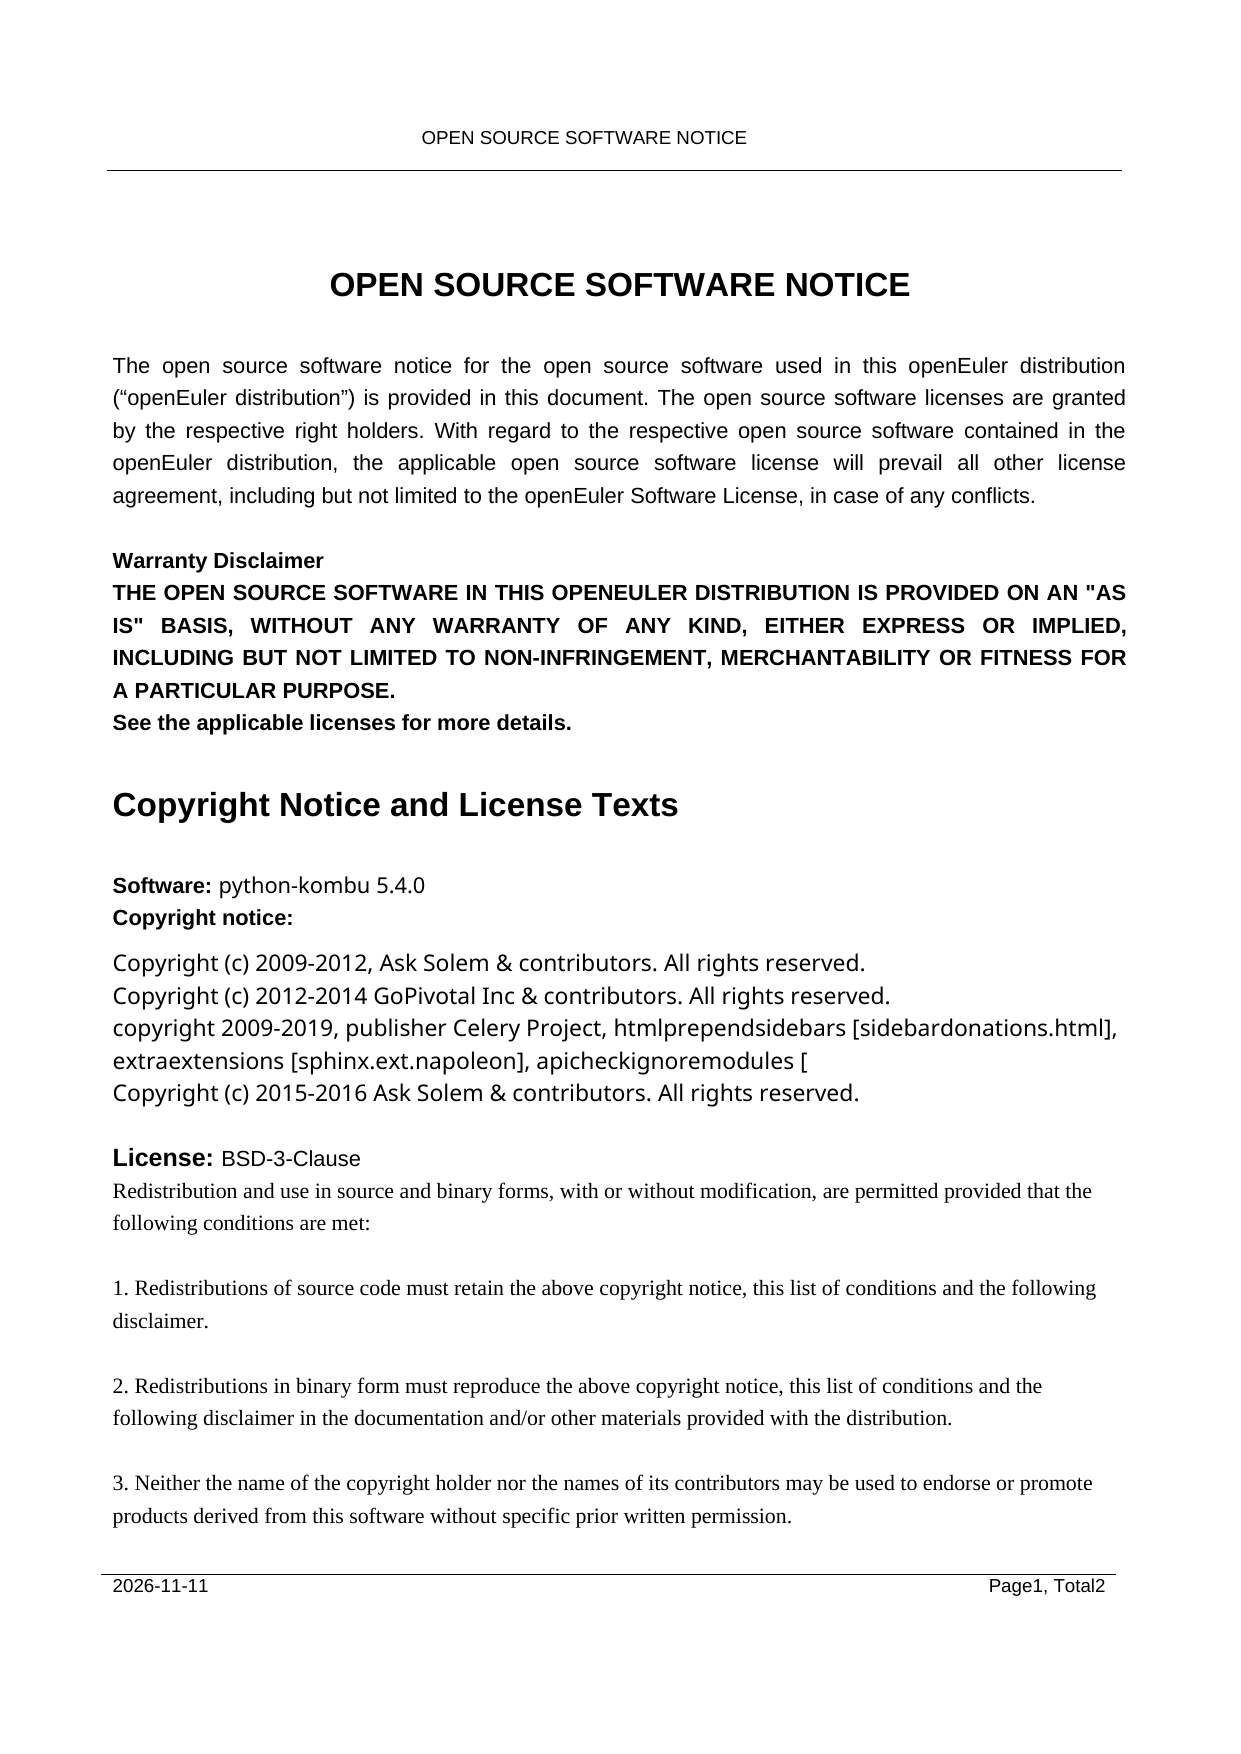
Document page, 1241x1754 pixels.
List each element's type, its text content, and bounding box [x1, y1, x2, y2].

text THE OPEN SOURCE SOFTWARE IN THIS OPENEULER DISTRIBUTION IS PROVIDED ON AN "AS IS" BASIS, WITHOUT ANY WARRANTY OF ANY KIND, EITHER EXPRESS OR IMPLIED, INCLUDING BUT NOT LIMITED TO NON-INFRINGEMENT, MERCHANTABILITY OR FITNESS FOR A PARTICULAR PURPOSE. See the applicable licenses for more details. [112, 576, 1128, 739]
text Copyright (c) 2009-2012, Ask Solem & contributors. All rights reserved. Copyright (c) 2012-2014 GoPivotal Inc & contributors. All rights reserved. copyright 2009-2019, publisher Celery Project, htmlprependsidebars [sidebardonations.html], extraextensions [sphinx.ext.napoleon], apicheckignoremodules [ Copyright (c) 2015-2016 Ask Solem & contributors. All rights reserved. [112, 947, 1128, 1142]
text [112, 1174, 1128, 1532]
title Software: python-kombu 5.4.0 [112, 869, 1128, 901]
text Warranty Disclaimer [112, 544, 1128, 576]
text Copyright Notice and License Texts [112, 771, 1128, 836]
text License: BSD-3-Clause [112, 1142, 1128, 1174]
text Copyright notice: [112, 901, 1128, 934]
text OPEN SOURCE SOFTWARE NOTICE [112, 251, 1128, 316]
text The open source software notice for the open source software used in this openEuler distribution (“openEuler distribution”) is provided in this document. The open source software licenses are granted by the respective right holders. With regard to the respective open source software contained in the openEuler distribution, the applicable open source software license will prevail all other license agreement, including but not limited to the openEuler Software License, in case of any conflicts. [112, 349, 1128, 511]
